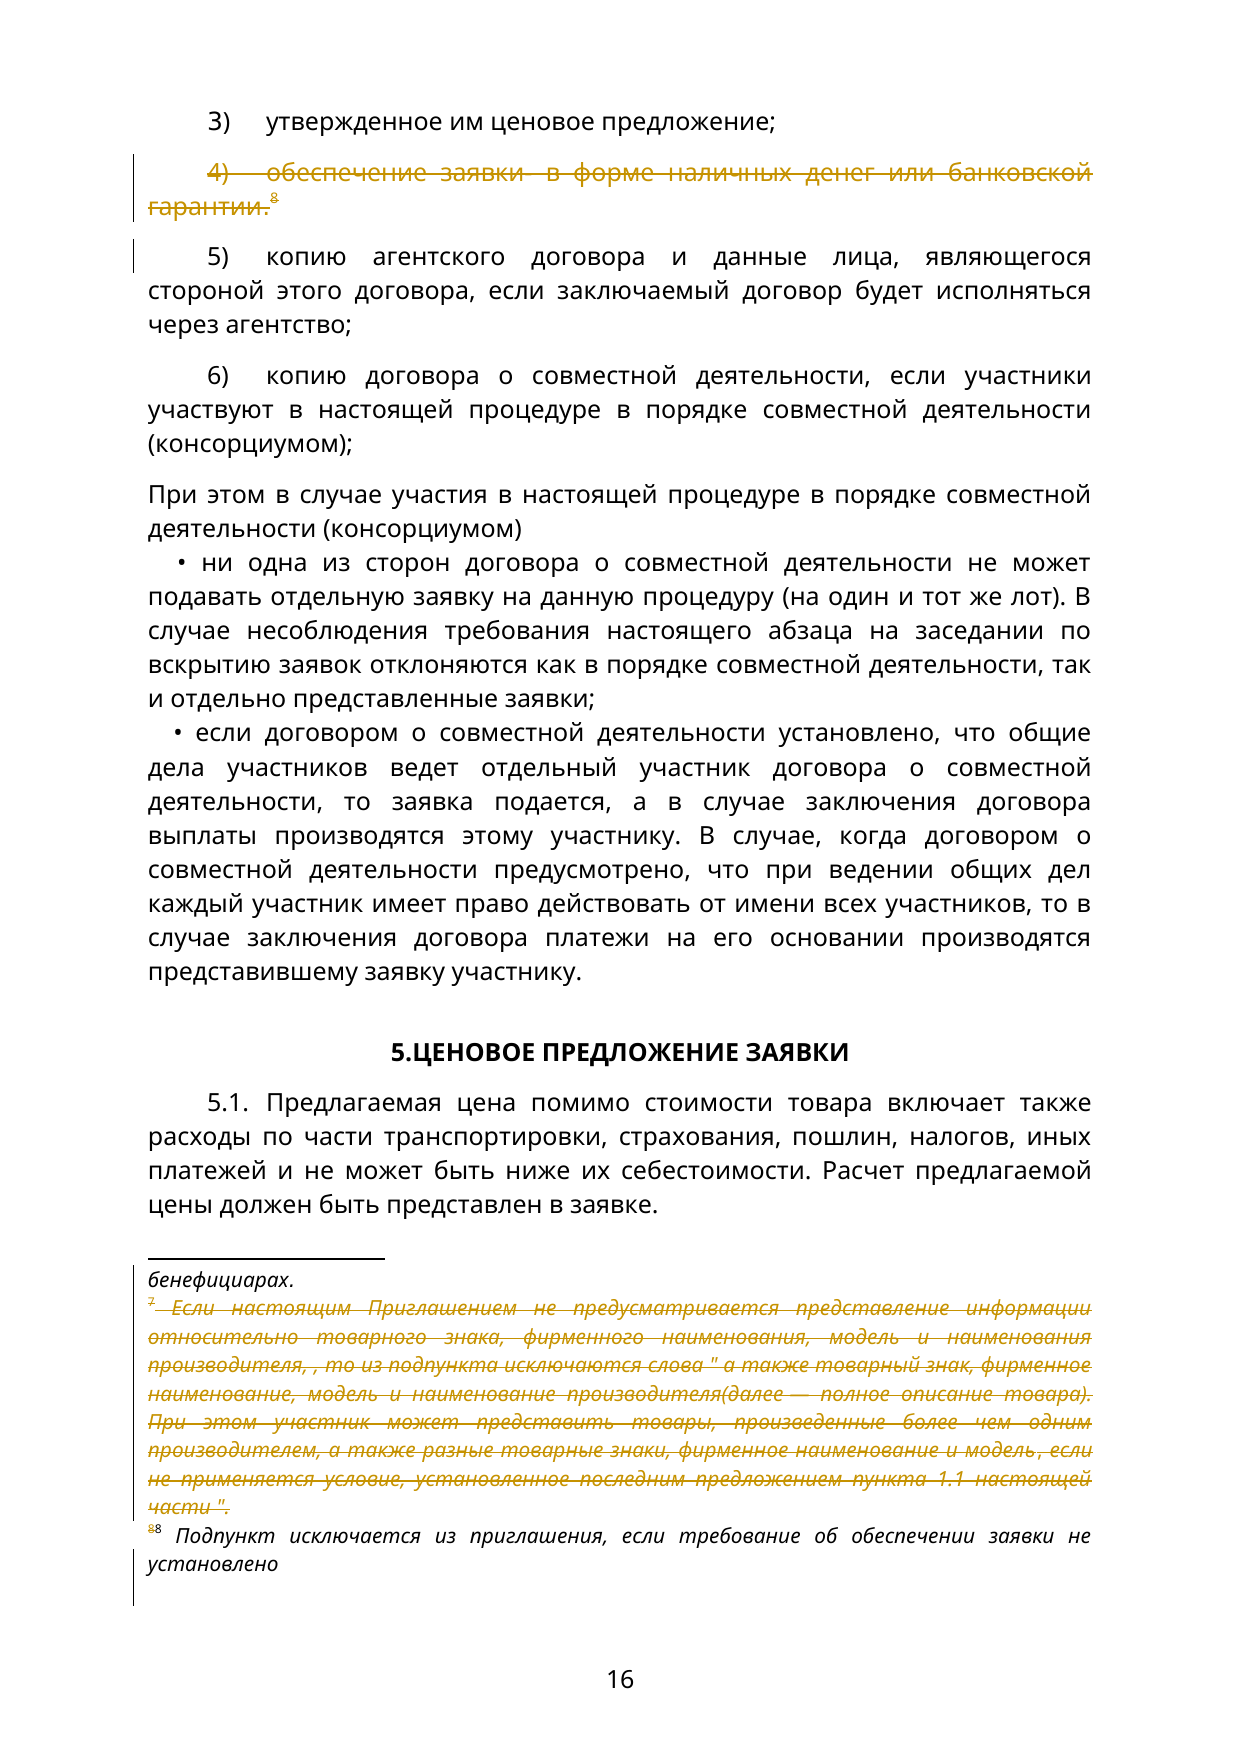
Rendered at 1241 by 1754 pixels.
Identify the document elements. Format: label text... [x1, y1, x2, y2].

text 3) утвержденное им ценовое предложение; [148, 103, 1092, 137]
text 5) копию агентского договора и данные лица, являющегося стороной этого договора, если заключаемый договор будет исполняться через агентство; [148, 239, 1092, 341]
text При этом в случае участия в настоящей процедуре в порядке совместной деятельности (консорциумом) [148, 477, 1092, 545]
text • если договором о совместной деятельности установлено, что общие дела участников ведет отдельный участник договора о совместной деятельности, то заявка подается, а в случае заключения договора выплаты производятся этому участнику. В случае, когда договором о совместной деятельности предусмотрено, что при ведении общих дел каждый участник имеет право действовать от имени всех участников, то в случае заключения договора платежи на его основании производятся представившему заявку участнику. [148, 715, 1092, 988]
text 5.ЦЕНОВОЕ ПРЕДЛОЖЕНИЕ ЗАЯВКИ [148, 1034, 1092, 1068]
text • ни одна из сторон договора о совместной деятельности не может подавать отдельную заявку на данную процедуру (на один и тот же лот). В случае несоблюдения требования настоящего абзаца на заседании по вскрытию заявок отклоняются как в порядке совместной деятельности, так и отдельно представленные заявки; [148, 545, 1092, 715]
text 6) копию договора о совместной деятельности, если участники участвуют в настоящей процедуре в порядке совместной деятельности (консорциумом); [148, 358, 1092, 460]
text 5.1. Предлагаемая цена помимо стоимости товара включает также расходы по части транспортировки, страхования, пошлин, налогов, иных платежей и не может быть ниже их себестоимости. Расчет предлагаемой цены должен быть представлен в заявке. [148, 1085, 1092, 1221]
